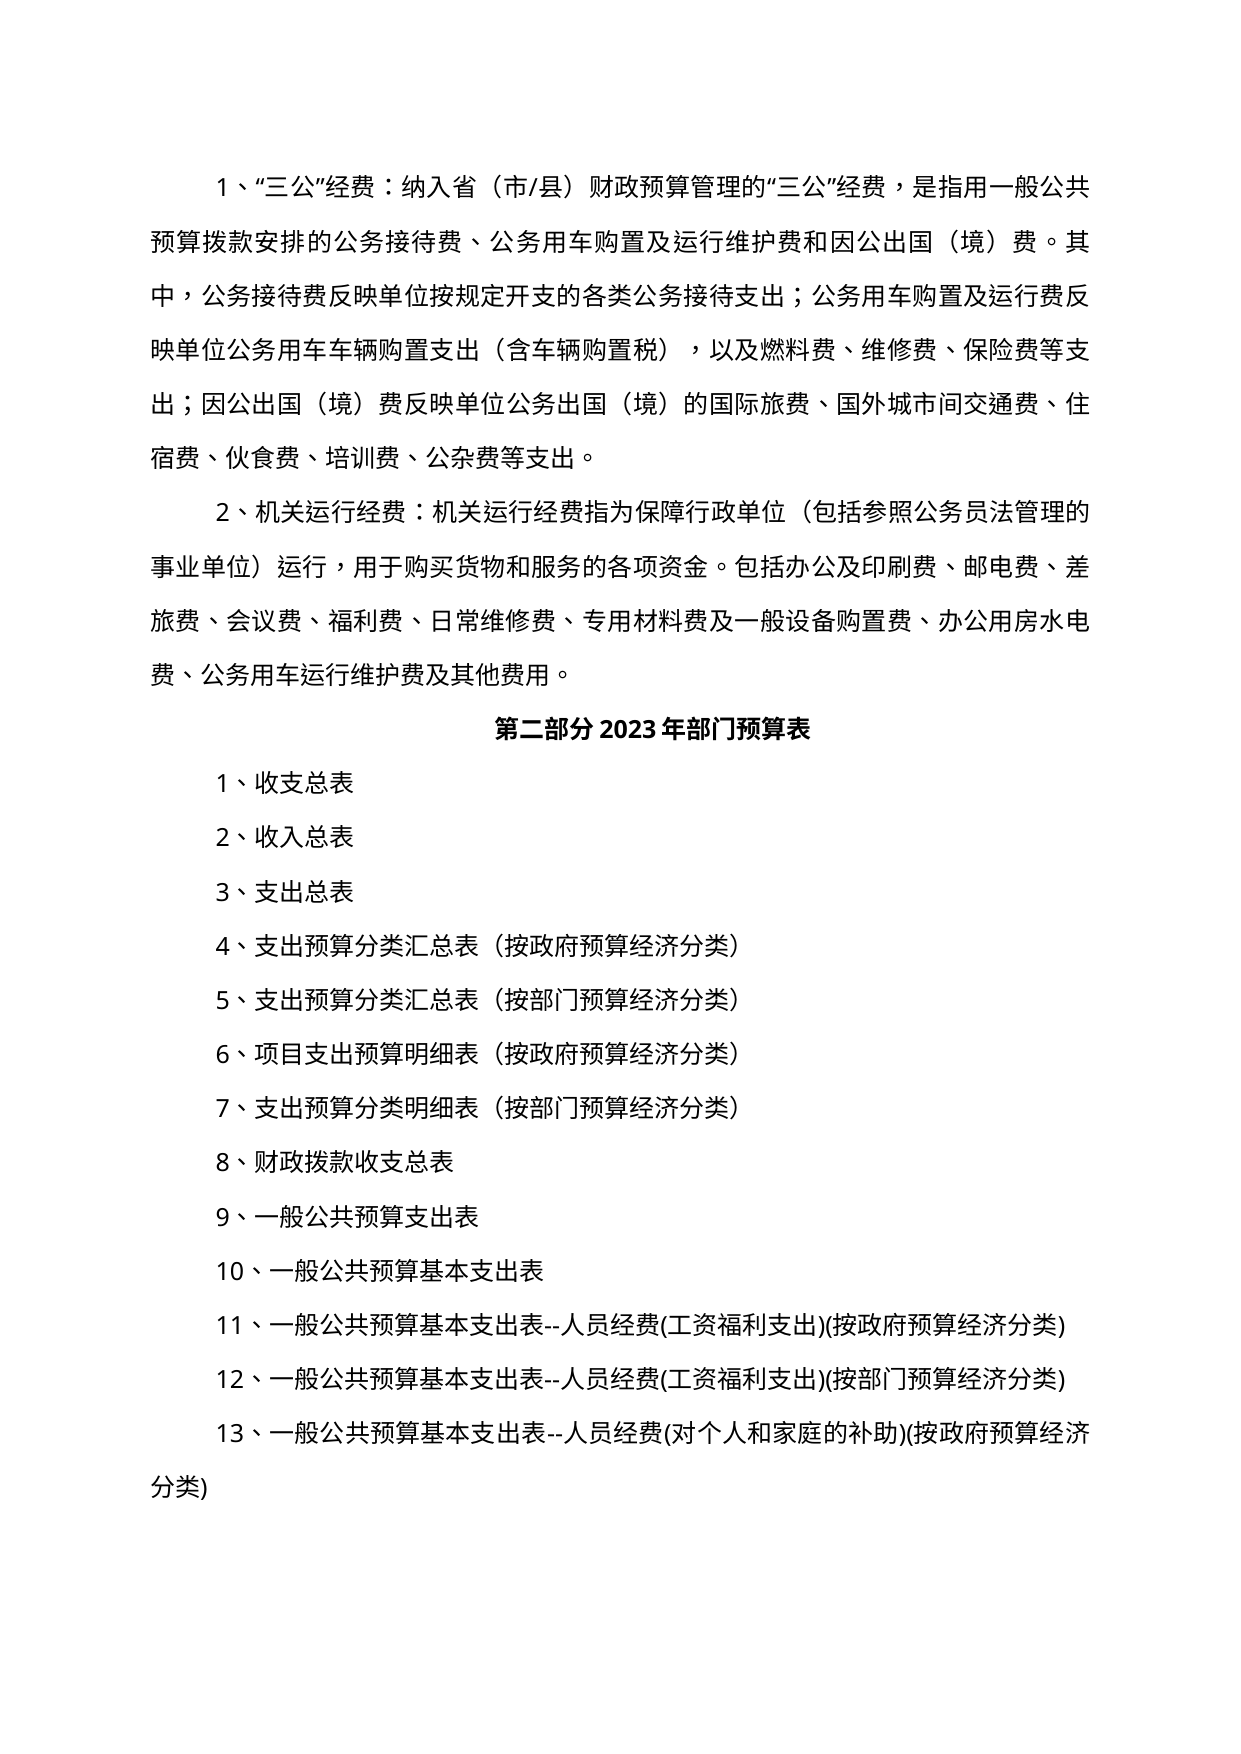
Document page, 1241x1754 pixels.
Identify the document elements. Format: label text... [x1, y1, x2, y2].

text 6、项目支出预算明细表（按政府预算经济分类） [150, 1017, 1090, 1071]
text 8、财政拨款收支总表 [150, 1125, 1090, 1179]
text 11、一般公共预算基本支出表--人员经费(工资福利支出)(按政府预算经济分类) [150, 1287, 1090, 1342]
text 13、一般公共预算基本支出表--人员经费(对个人和家庭的补助)(按政府预算经济分类) [150, 1396, 1090, 1504]
text 9、一般公共预算支出表 [150, 1179, 1090, 1233]
text 10、一般公共预算基本支出表 [150, 1233, 1090, 1287]
text 4、支出预算分类汇总表（按政府预算经济分类） [150, 908, 1090, 962]
text 7、支出预算分类明细表（按部门预算经济分类） [150, 1071, 1090, 1125]
text 第二部分2023年部门预算表 [150, 692, 1090, 746]
text 12、一般公共预算基本支出表--人员经费(工资福利支出)(按部门预算经济分类) [150, 1342, 1090, 1396]
text 2、机关运行经费：机关运行经费指为保障行政单位（包括参照公务员法管理的事业单位）运行，用于购买货物和服务的各项资金。包括办公及印刷费、邮电费、差旅费、会议费、福利费、日常维修费、专用材料费及一般设备购置费、办公用房水电费、公务用车运行维护费及其他费用。 [150, 475, 1090, 692]
text 1、收支总表 [150, 746, 1090, 800]
text 5、支出预算分类汇总表（按部门预算经济分类） [150, 962, 1090, 1017]
text 1、“三公”经费：纳入省（市/县）财政预算管理的“三公”经费，是指用一般公共预算拨款安排的公务接待费、公务用车购置及运行维护费和因公出国（境）费。其中，公务接待费反映单位按规定开支的各类公务接待支出；公务用车购置及运行费反映单位公务用车车辆购置支出（含车辆购置税），以及燃料费、维修费、保险费等支出；因公出国（境）费反映单位公务出国（境）的国际旅费、国外城市间交通费、住宿费、伙食费、培训费、公杂费等支出。 [150, 150, 1090, 475]
text 3、支出总表 [150, 854, 1090, 908]
text 2、收入总表 [150, 800, 1090, 854]
